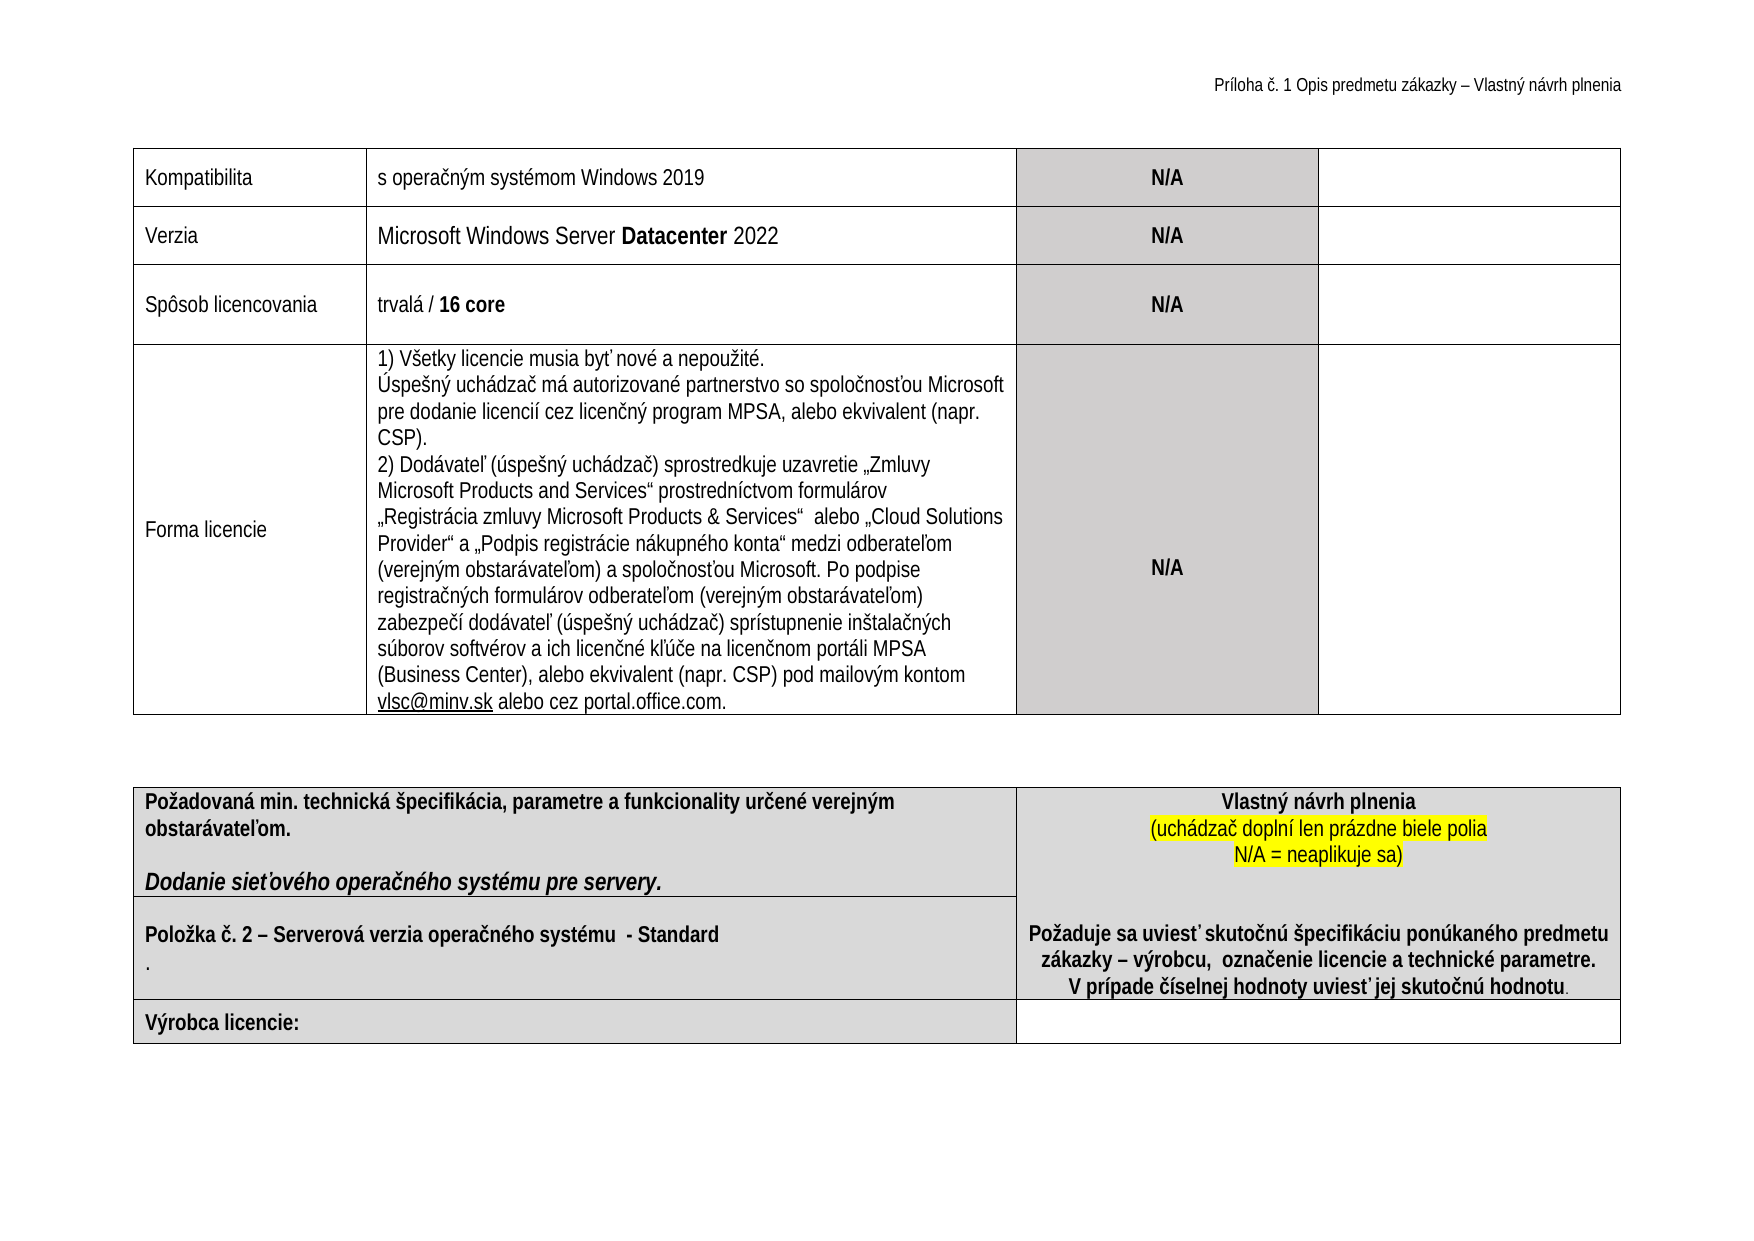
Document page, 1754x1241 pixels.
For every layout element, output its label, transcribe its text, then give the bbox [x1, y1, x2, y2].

table_cell [1319, 149, 1620, 206]
table_cell Výrobca licencie: [134, 1000, 1016, 1043]
table_cell [1319, 345, 1620, 714]
table_cell Verzia [134, 207, 366, 264]
table_cell [1017, 1000, 1620, 1043]
table_cell s operačným systémom Windows 2019 [367, 149, 1016, 206]
table_cell Forma licencie [134, 345, 366, 714]
table_header Požadovaná min. technická špecifikácia, parametre a funkcionality určené verejným obstarávateľom. Dodanie sieťového operačného systému pre servery. [134, 788, 1016, 896]
table_cell Spôsob licencovania [134, 265, 366, 344]
table_cell [1319, 265, 1620, 344]
table_cell N/A [1017, 207, 1318, 264]
table_cell N/A [1017, 265, 1318, 344]
table_cell Položka č. 2 – Serverová verzia operačného systému - Standard . [134, 897, 1016, 999]
table_cell [1319, 207, 1620, 264]
table_cell Microsoft Windows Server Datacenter 2022 [367, 207, 1016, 264]
table_cell 1) Všetky licencie musia byť nové a nepoužité. Úspešný uchádzač má autorizované partnerstvo so spoločnosťou Microsoft pre dodanie licencií cez licenčný program MPSA, alebo ekvivalent (napr. CSP). 2) Dodávateľ (úspešný uchádzač) sprostredkuje uzavretie „Zmluvy Microsoft Products and Services“ prostredníctvom formulárov „Registrácia zmluvy Microsoft Products & Services“ alebo „Cloud Solutions Provider“ a „Podpis registrácie nákupného konta“ medzi odberateľom (verejným obstarávateľom) a spoločnosťou Microsoft. Po podpise registračných formulárov odberateľom (verejným obstarávateľom) zabezpečí dodávateľ (úspešný uchádzač) sprístupnenie inštalačných súborov softvérov a ich licenčné kľúče na licenčnom portáli MPSA (Business Center), alebo ekvivalent (napr. CSP) pod mailovým kontom vlsc@minv.sk alebo cez portal.office.com. [367, 345, 1016, 714]
table_cell N/A [1017, 149, 1318, 206]
table_cell Kompatibilita [134, 149, 366, 206]
table_cell N/A [1017, 345, 1318, 714]
table_header Vlastný návrh plnenia (uchádzač doplní len prázdne biele polia N/A = neaplikuje sa) Požaduje sa uviesť skutočnú špecifikáciu ponúkaného predmetu zákazky – výrobcu, označenie licencie a technické parametre. V prípade číselnej hodnoty uviesť jej skutočnú hodnotu. [1017, 788, 1620, 999]
table_cell trvalá / 16 core [367, 265, 1016, 344]
